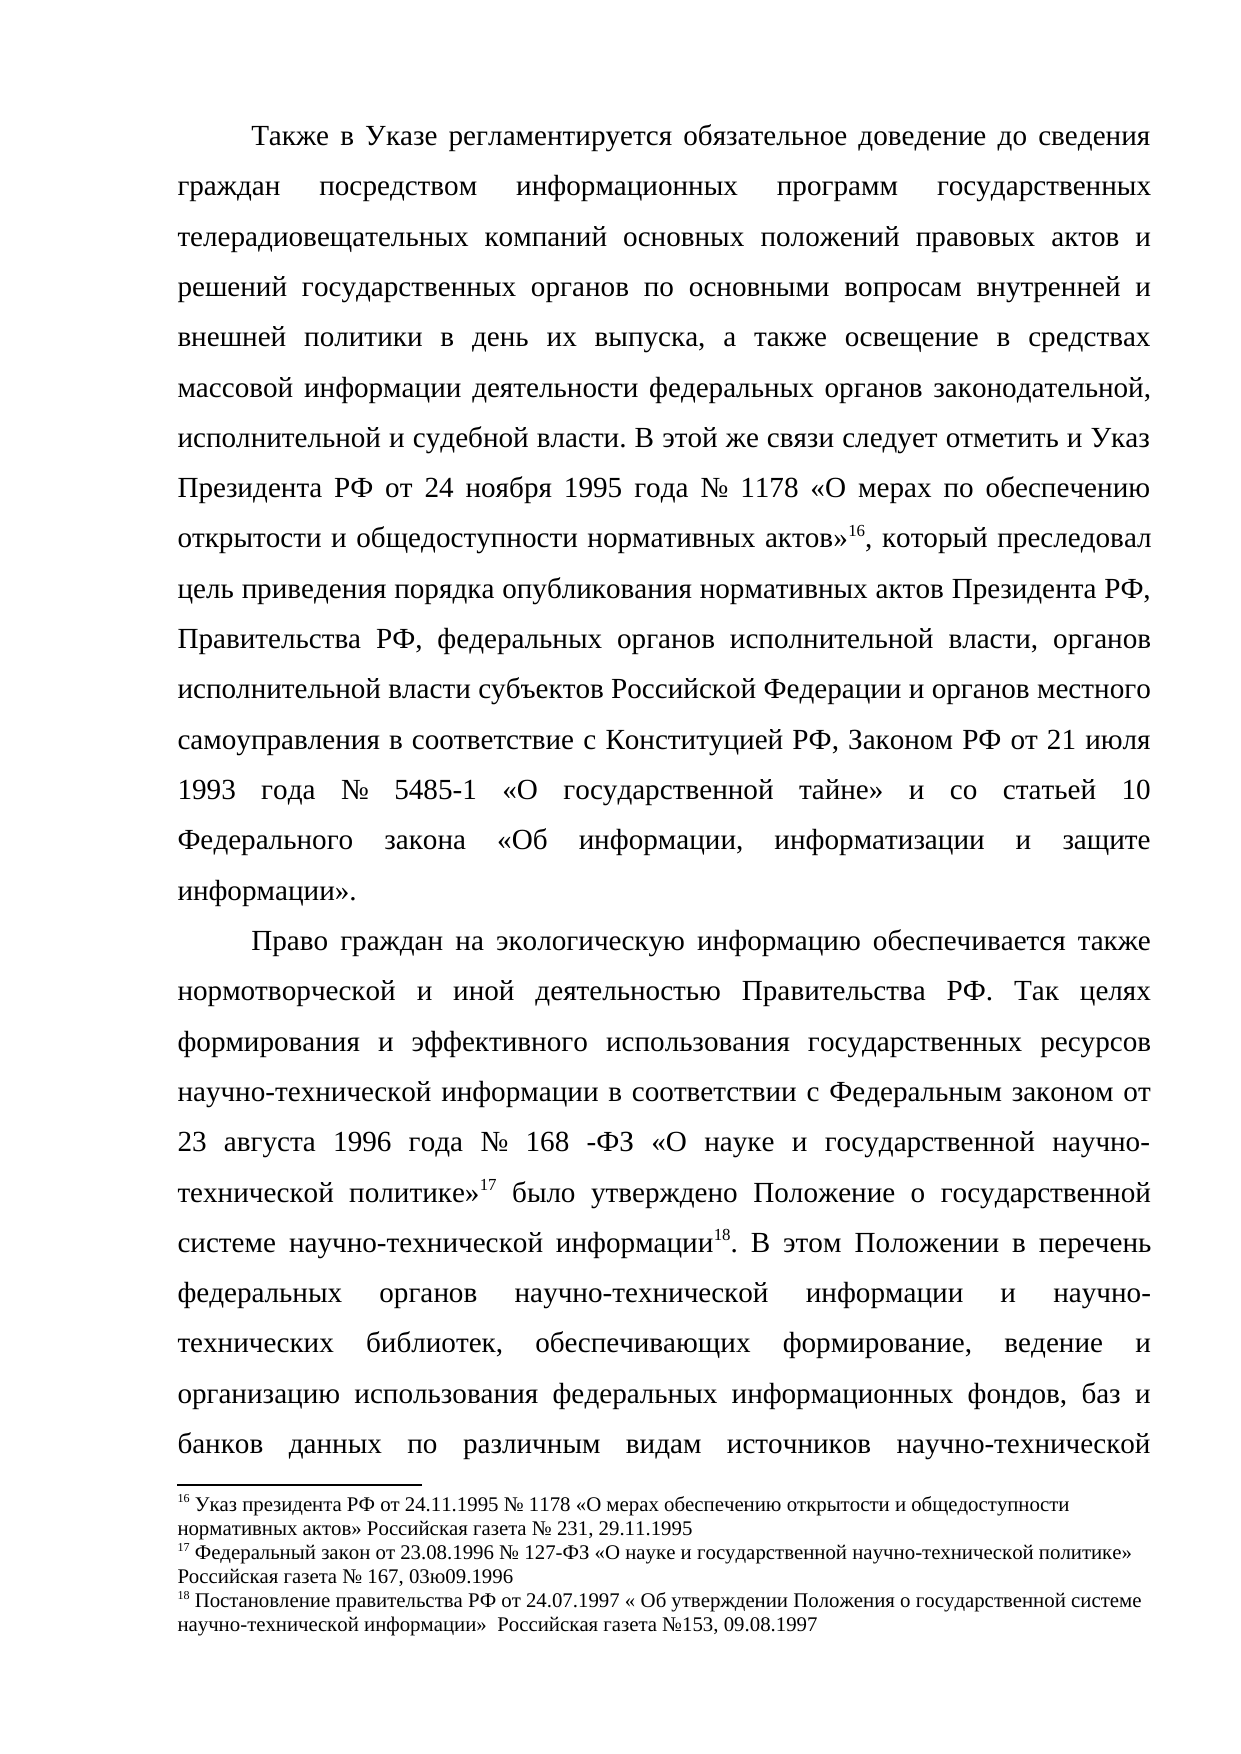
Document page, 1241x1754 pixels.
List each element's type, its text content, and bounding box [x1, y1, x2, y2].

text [177, 923, 1152, 1460]
text Также в Указе регламентируется обязательное доведение до сведения граждан посредством информационных программ государственных телерадиовещательных компаний основных положений правовых актов и решений государственных органов по основными вопросам внутренней и внешней политики в день их выпуска, а также освещение в средствах массовой информации деятельности федеральных органов законодательной, исполнительной и судебной власти. В этой же связи следует отметить и Указ Президента РФ от 24 ноября 1995 года № 1178 «О мерах по обеспечению открытости и общедоступности нормативных актов», который преследовал цель приведения порядка опубликования нормативных актов Президента РФ, Правительства РФ, федеральных органов исполнительной власти, органов исполнительной власти субъектов Российской Федерации и органов местного самоуправления в соответствие с Конституцией РФ, Законом РФ от 21 июля 1993 года № 5485-1 «О государственной тайне» и со статьей 10 Федерального закона «Об информации, информатизации и защите информации». [177, 118, 1152, 906]
